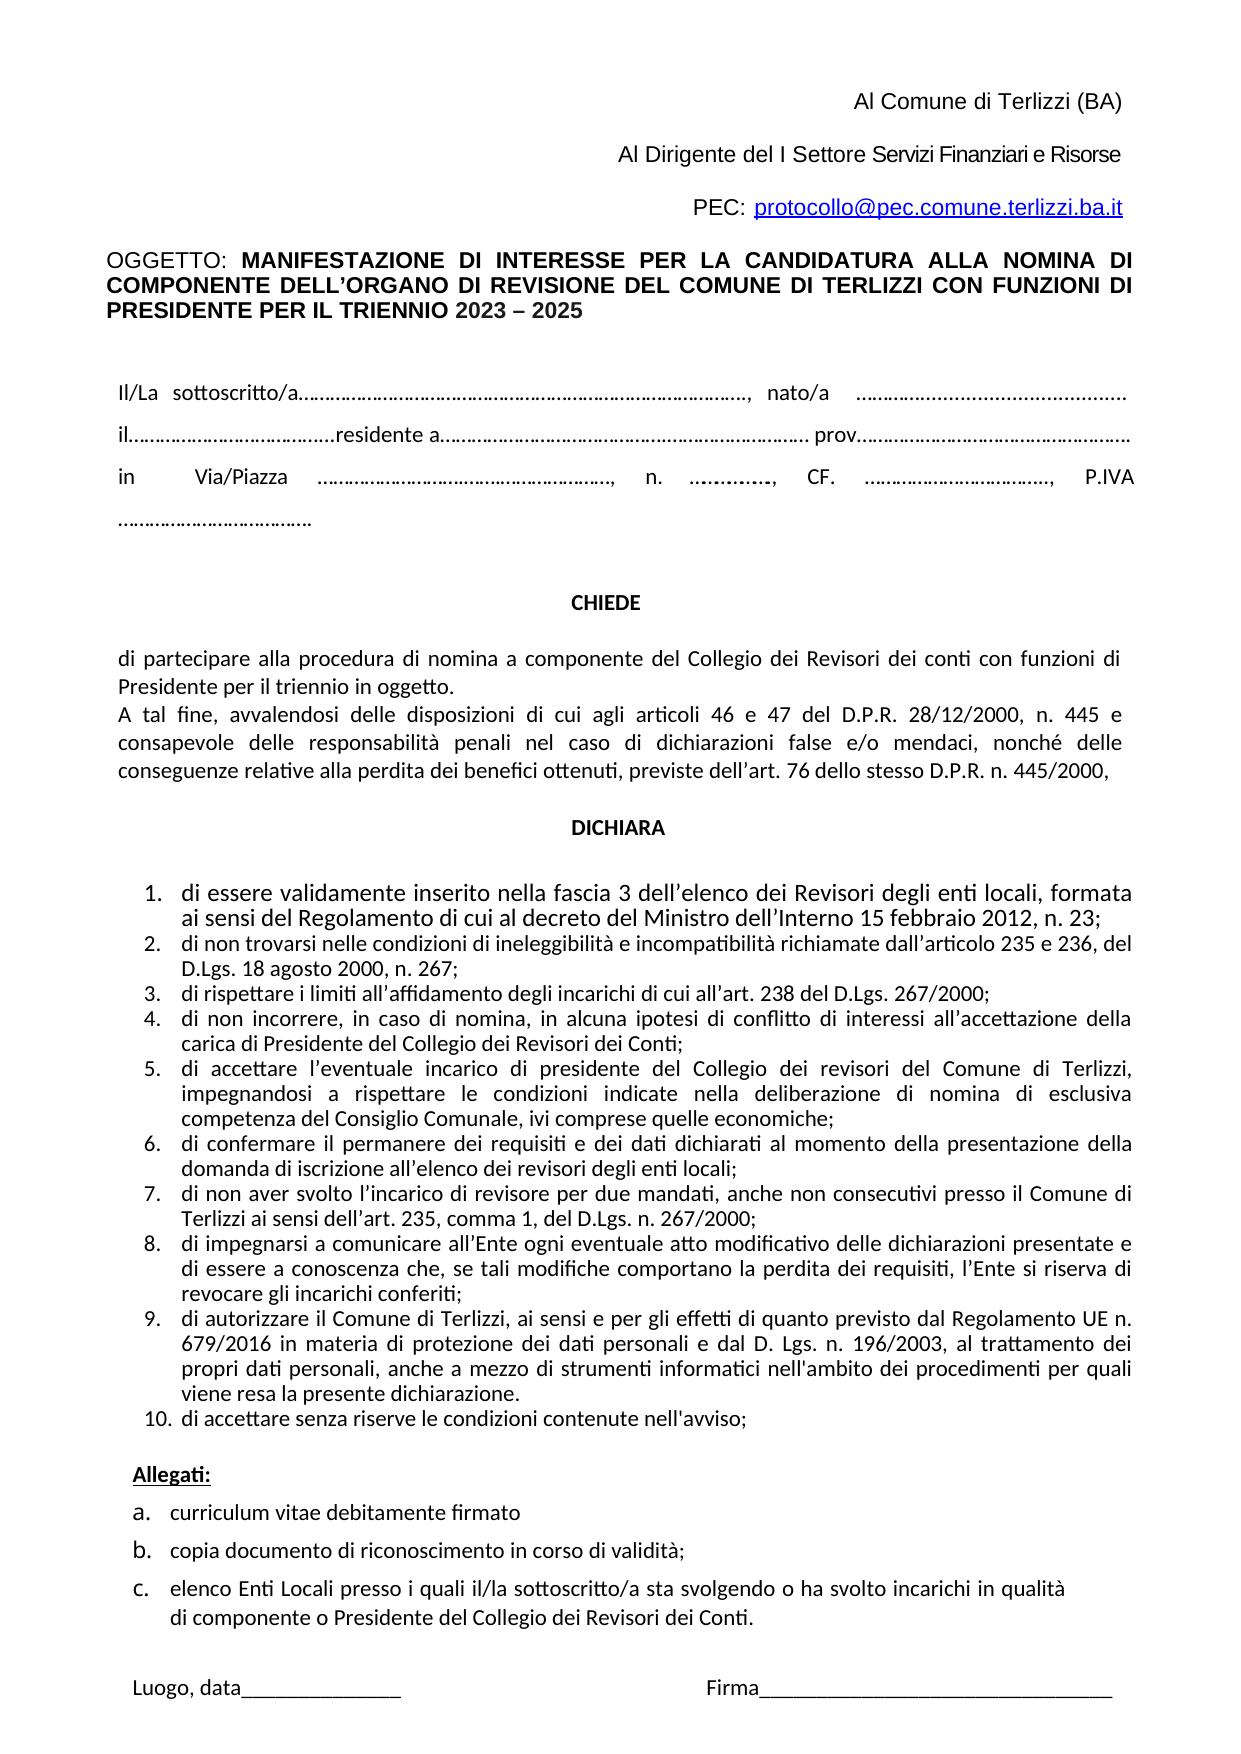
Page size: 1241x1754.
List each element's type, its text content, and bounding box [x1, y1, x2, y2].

list curriculum vitae debitamente firmato [132, 1496, 1134, 1527]
subtitle CHIEDE [571, 588, 669, 616]
list di non incorrere, in caso di nomina, in alcuna ipotesi di conflitto di interessi all’accettazione della carica di Presidente del Collegio dei Revisori dei Conti; [144, 1007, 1134, 1057]
text PEC: protocollo@pec.comune.terlizzi.ba.it [106, 193, 1122, 220]
text Al Comune di Terlizzi (BA) [106, 88, 1122, 114]
list di non aver svolto l’incarico di revisore per due mandati, anche non consecutivi presso il Comune di Terlizzi ai sensi dell’art. 235, comma 1, del D.Lgs. n. 267/2000; [144, 1182, 1134, 1232]
list di non trovarsi nelle condizioni di ineleggibilità e incompatibilità richiamate dall’articolo 235 e 236, del D.Lgs. 18 agosto 2000, n. 267; [144, 932, 1134, 982]
list di accettare senza riserve le condizioni contenute nell'avviso; [144, 1407, 1134, 1432]
list copia documento di riconoscimento in corso di validità; [132, 1534, 1134, 1565]
text in Via/Piazza ……………………….…….…………………, n. ………………., CF. …………………………….., P.IVA ………………………………. [118, 462, 1134, 532]
list di confermare il permanere dei requisiti e dei dati dichiarati al momento della presentazione della domanda di iscrizione all’elenco dei revisori degli enti locali; [144, 1132, 1134, 1182]
text OGGETTO: MANIFESTAZIONE DI INTERESSE PER LA CANDIDATURA ALLA NOMINA DI COMPONENTE DELL’ORGANO DI REVISIONE DEL COMUNE DI TERLIZZI CON FUNZIONI DI PRESIDENTE PER IL TRIENNIO 2023 – 2025 [106, 248, 1134, 323]
list di essere validamente inserito nella fascia 3 dell’elenco dei Revisori degli enti locali, formata ai sensi del Regolamento di cui al decreto del Ministro dell’Interno 15 febbraio 2012, n. 23; [144, 882, 1134, 932]
text A tal fine, avvalendosi delle disposizioni di cui agli articoli 46 e 47 del D.P.R. 28/12/2000, n. 445 e consapevole delle responsabilità penali nel caso di dichiarazioni false e/o mendaci, nonché delle conseguenze relative alla perdita dei benefici ottenuti, previste dell’art. 76 dello stesso D.P.R. n. 445/2000, [118, 700, 1122, 784]
text Luogo, data______________ Firma_______________________________ [132, 1673, 1134, 1702]
text di partecipare alla procedura di nomina a componente del Collegio dei Revisori dei conti con funzioni di Presidente per il triennio in oggetto. [118, 644, 1122, 700]
text Al Dirigente del I Settore Servizi Finanziari e Risorse [106, 141, 1122, 167]
subtitle DICHIARA [571, 813, 669, 841]
text Il/La sottoscritto/a…………………………………………………………………………., nato/a ………….................................... [118, 378, 1134, 406]
text Allegati: [132, 1461, 1134, 1488]
list di autorizzare il Comune di Terlizzi, ai sensi e per gli effetti di quanto previsto dal Regolamento UE n. 679/2016 in materia di protezione dei dati personali e dal D. Lgs. n. 196/2003, al trattamento dei propri dati personali, anche a mezzo di strumenti informatici nell'ambito dei procedimenti per quali viene resa la presente dichiarazione. [144, 1307, 1134, 1407]
list di rispettare i limiti all’affidamento degli incarichi di cui all’art. 238 del D.Lgs. 267/2000; [144, 982, 1134, 1007]
list di impegnarsi a comunicare all’Ente ogni eventuale atto modificativo delle dichiarazioni presentate e di essere a conoscenza che, se tali modifiche comportano la perdita dei requisiti, l’Ente si riserva di revocare gli incarichi conferiti; [144, 1232, 1134, 1307]
list elenco Enti Locali presso i quali il/la sottoscritto/a sta svolgendo o ha svolto incarichi in qualità di componente o Presidente del Collegio dei Revisori dei Conti. [132, 1572, 1066, 1631]
list di accettare l’eventuale incarico di presidente del Collegio dei revisori del Comune di Terlizzi, impegnandosi a rispettare le condizioni indicate nella deliberazione di nomina di esclusiva competenza del Consiglio Comunale, ivi comprese quelle economiche; [144, 1057, 1134, 1132]
text il………………………………...residente a…………………………………….……………………… prov……………………………………………. [118, 420, 1134, 448]
